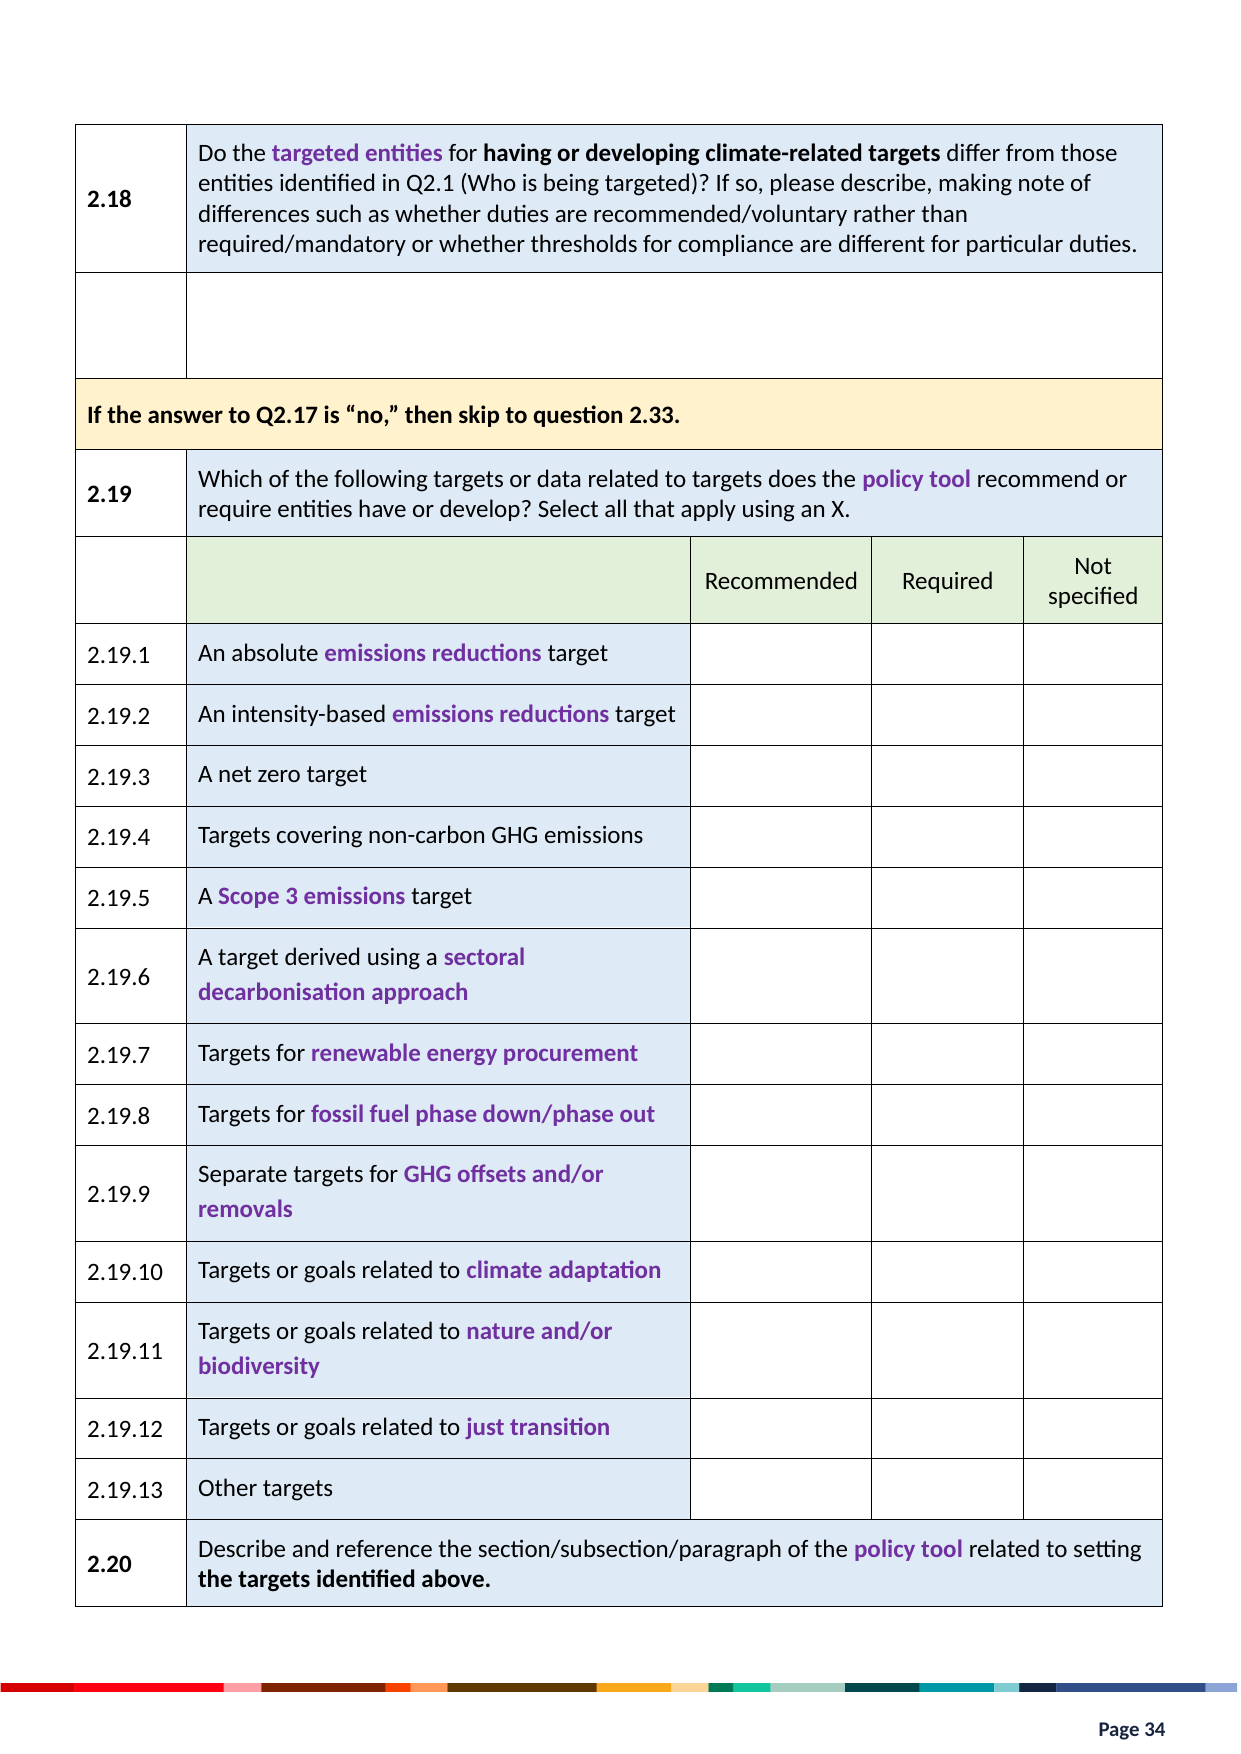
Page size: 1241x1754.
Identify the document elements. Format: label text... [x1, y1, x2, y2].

table_cell [1024, 624, 1162, 684]
table_cell [1024, 1303, 1162, 1397]
table_cell [872, 1146, 1023, 1241]
table_cell [691, 1242, 871, 1302]
table_cell [187, 273, 1162, 378]
table_cell [691, 807, 871, 867]
table_cell [872, 746, 1023, 806]
picture [0, 1683, 1236, 1692]
table_cell [1024, 1085, 1162, 1145]
table_cell 2.19.12 [76, 1399, 186, 1458]
table_cell [691, 1303, 871, 1397]
table_cell [872, 1242, 1023, 1302]
table_cell Targets for renewable energy procurement [187, 1024, 690, 1084]
table_cell 2.20 [76, 1520, 186, 1606]
table_cell [872, 624, 1023, 684]
table_cell 2.19 [76, 450, 186, 536]
table_cell 2.19.13 [76, 1459, 186, 1519]
table_cell Not specified [1024, 537, 1162, 623]
table_cell [872, 1303, 1023, 1397]
table_cell 2.18 [76, 125, 186, 272]
table_cell [1024, 1399, 1162, 1458]
table_cell [1024, 685, 1162, 745]
table_cell [691, 868, 871, 927]
table_cell [1024, 929, 1162, 1023]
table_cell 2.19.4 [76, 807, 186, 867]
table_cell Targets or goals related to just transition [187, 1399, 690, 1458]
table_cell [872, 1459, 1023, 1519]
table_cell Targets for fossil fuel phase down/phase out [187, 1085, 690, 1145]
table_cell A net zero target [187, 746, 690, 806]
table_cell Targets or goals related to nature and/or biodiversity [187, 1303, 690, 1397]
table_cell [872, 1024, 1023, 1084]
table_cell 2.19.6 [76, 929, 186, 1023]
table_cell 2.19.2 [76, 685, 186, 745]
table_cell [1024, 746, 1162, 806]
table_cell [691, 1146, 871, 1241]
table_cell [76, 537, 186, 623]
table_cell Do the targeted entities for having or developing climate-related targets differ from those entities identified in Q2.1 (Who is being targeted)? If so, please describe, making note of differences such as whether duties are recommended/voluntary rather than required/mandatory or whether thresholds for compliance are different for particular duties. [187, 125, 1162, 272]
table_cell [872, 685, 1023, 745]
table_cell [691, 1024, 871, 1084]
table_cell A Scope 3 emissions target [187, 868, 690, 927]
table_cell [872, 807, 1023, 867]
table_cell If the answer to Q2.17 is “no,” then skip to question 2.33. [76, 379, 1162, 449]
table_cell Separate targets for GHG offsets and/or removals [187, 1146, 690, 1241]
table_cell [691, 685, 871, 745]
table_cell 2.19.1 [76, 624, 186, 684]
table_cell [691, 1085, 871, 1145]
table_cell 2.19.9 [76, 1146, 186, 1241]
table_cell [872, 1085, 1023, 1145]
table_cell [1024, 1459, 1162, 1519]
table_cell Recommended [691, 537, 871, 623]
table_cell [1024, 807, 1162, 867]
table_cell [187, 537, 690, 623]
table_cell Targets or goals related to climate adaptation [187, 1242, 690, 1302]
table_cell [691, 1459, 871, 1519]
table_cell [1024, 1024, 1162, 1084]
table_cell Targets covering non-carbon GHG emissions [187, 807, 690, 867]
table_cell An absolute emissions reductions target [187, 624, 690, 684]
table_cell [1024, 1242, 1162, 1302]
table_cell An intensity-based emissions reductions target [187, 685, 690, 745]
table_cell Describe and reference the section/subsection/paragraph of the policy tool related to setting the targets identified above. [187, 1520, 1162, 1606]
table_cell 2.19.3 [76, 746, 186, 806]
table_cell [872, 868, 1023, 927]
table_cell [691, 746, 871, 806]
table_cell A target derived using a sectoral decarbonisation approach [187, 929, 690, 1023]
table_cell Which of the following targets or data related to targets does the policy tool recommend or require entities have or develop? Select all that apply using an X. [187, 450, 1162, 536]
table_cell [76, 273, 186, 378]
table_cell Other targets [187, 1459, 690, 1519]
table_cell [691, 1399, 871, 1458]
table_cell [691, 624, 871, 684]
table_cell [1024, 1146, 1162, 1241]
table_cell [1024, 868, 1162, 927]
table_cell Required [872, 537, 1023, 623]
table_cell 2.19.5 [76, 868, 186, 927]
table_cell [872, 929, 1023, 1023]
table_cell 2.19.11 [76, 1303, 186, 1397]
table_cell 2.19.10 [76, 1242, 186, 1302]
table_cell 2.19.8 [76, 1085, 186, 1145]
table_cell [872, 1399, 1023, 1458]
table_cell [691, 929, 871, 1023]
table_cell 2.19.7 [76, 1024, 186, 1084]
